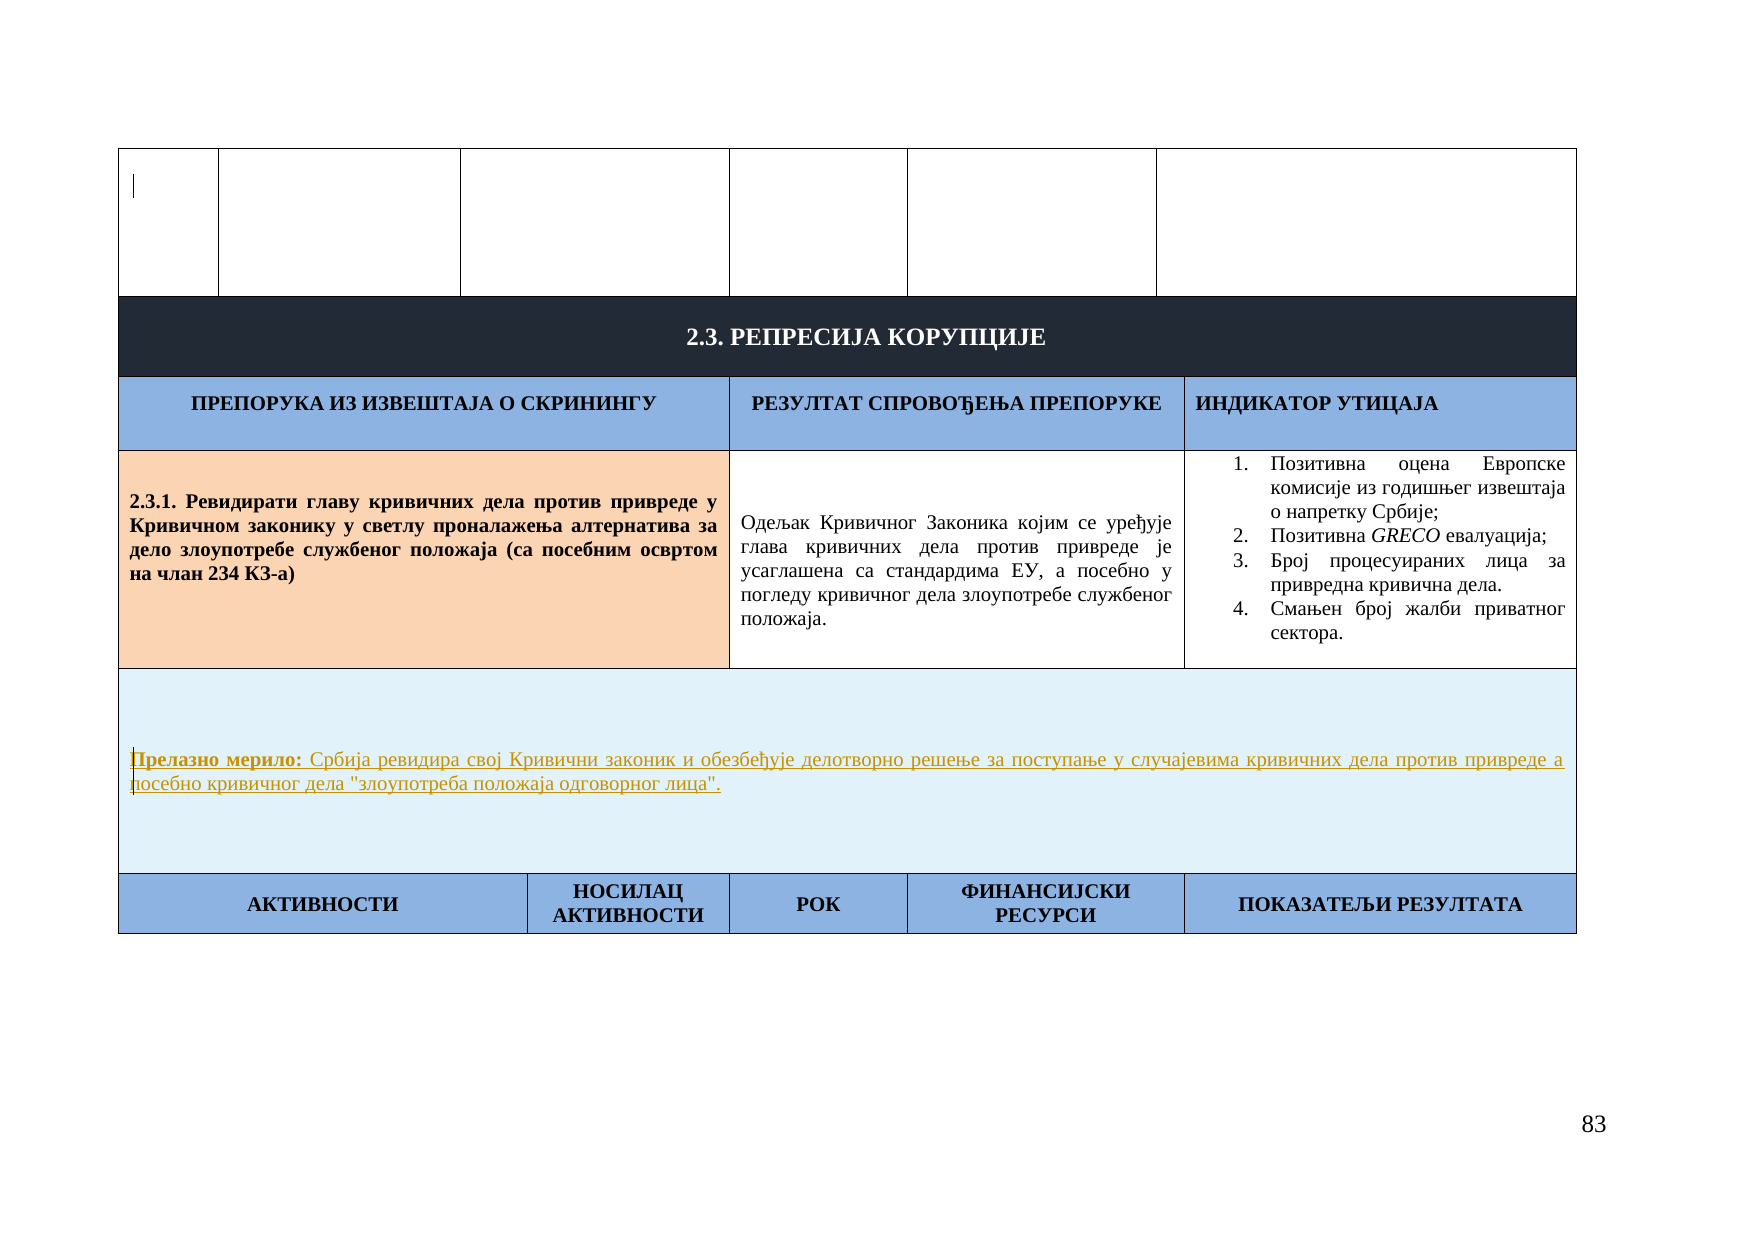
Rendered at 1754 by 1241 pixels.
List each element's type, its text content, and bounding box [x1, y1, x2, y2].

table_cell РЕЗУЛТАТ СПРОВОЂЕЊА ПРЕПОРУКЕ [730, 377, 1184, 450]
table_cell Одељак Кривичног Законика којим се уређује глава кривичних дела против привреде је усаглашена са стандардима ЕУ, а посебно у погледу кривичног дела злоупотребе службеног положаја. [730, 451, 1184, 668]
table_cell [219, 149, 460, 296]
table_cell ФИНАНСИЈСКИ РЕСУРСИ [908, 874, 1184, 933]
table_cell АКТИВНОСТИ [119, 874, 527, 933]
table_cell 2.3.1. Ревидирати главу кривичних дела против привреде у Кривичном законику у светлу проналажења алтернатива за дело злоупотребе службеног положаја (са посебним освртом на члан 234 КЗ-а) [119, 451, 729, 668]
table_cell [908, 149, 1156, 296]
table_cell ИНДИКАТОР УТИЦАЈА [1185, 377, 1576, 450]
table_cell ПОКАЗАТЕЉИ РЕЗУЛТАТА [1185, 874, 1576, 933]
table_cell [461, 149, 729, 296]
table_cell [1157, 149, 1576, 296]
table_cell РОК [730, 874, 907, 933]
table_cell 2.3. РЕПРЕСИЈА КОРУПЦИЈЕ [119, 297, 1576, 376]
table_cell [119, 149, 218, 296]
table_cell НОСИЛАЦ АКТИВНОСТИ [528, 874, 729, 933]
table_cell [730, 149, 907, 296]
table_cell Позитивна оцена Европске комисије из годишњег извештаја о напретку Србије; Позитивна GRECO евалуација; Брoj прoцeсуирaних лицa зa приврeднa кривичнa дeлa. Смањен број жалби приватног сектора. [1185, 451, 1576, 668]
table_cell ПРЕПОРУКА ИЗ ИЗВЕШТАЈА О СКРИНИНГУ [119, 377, 729, 450]
